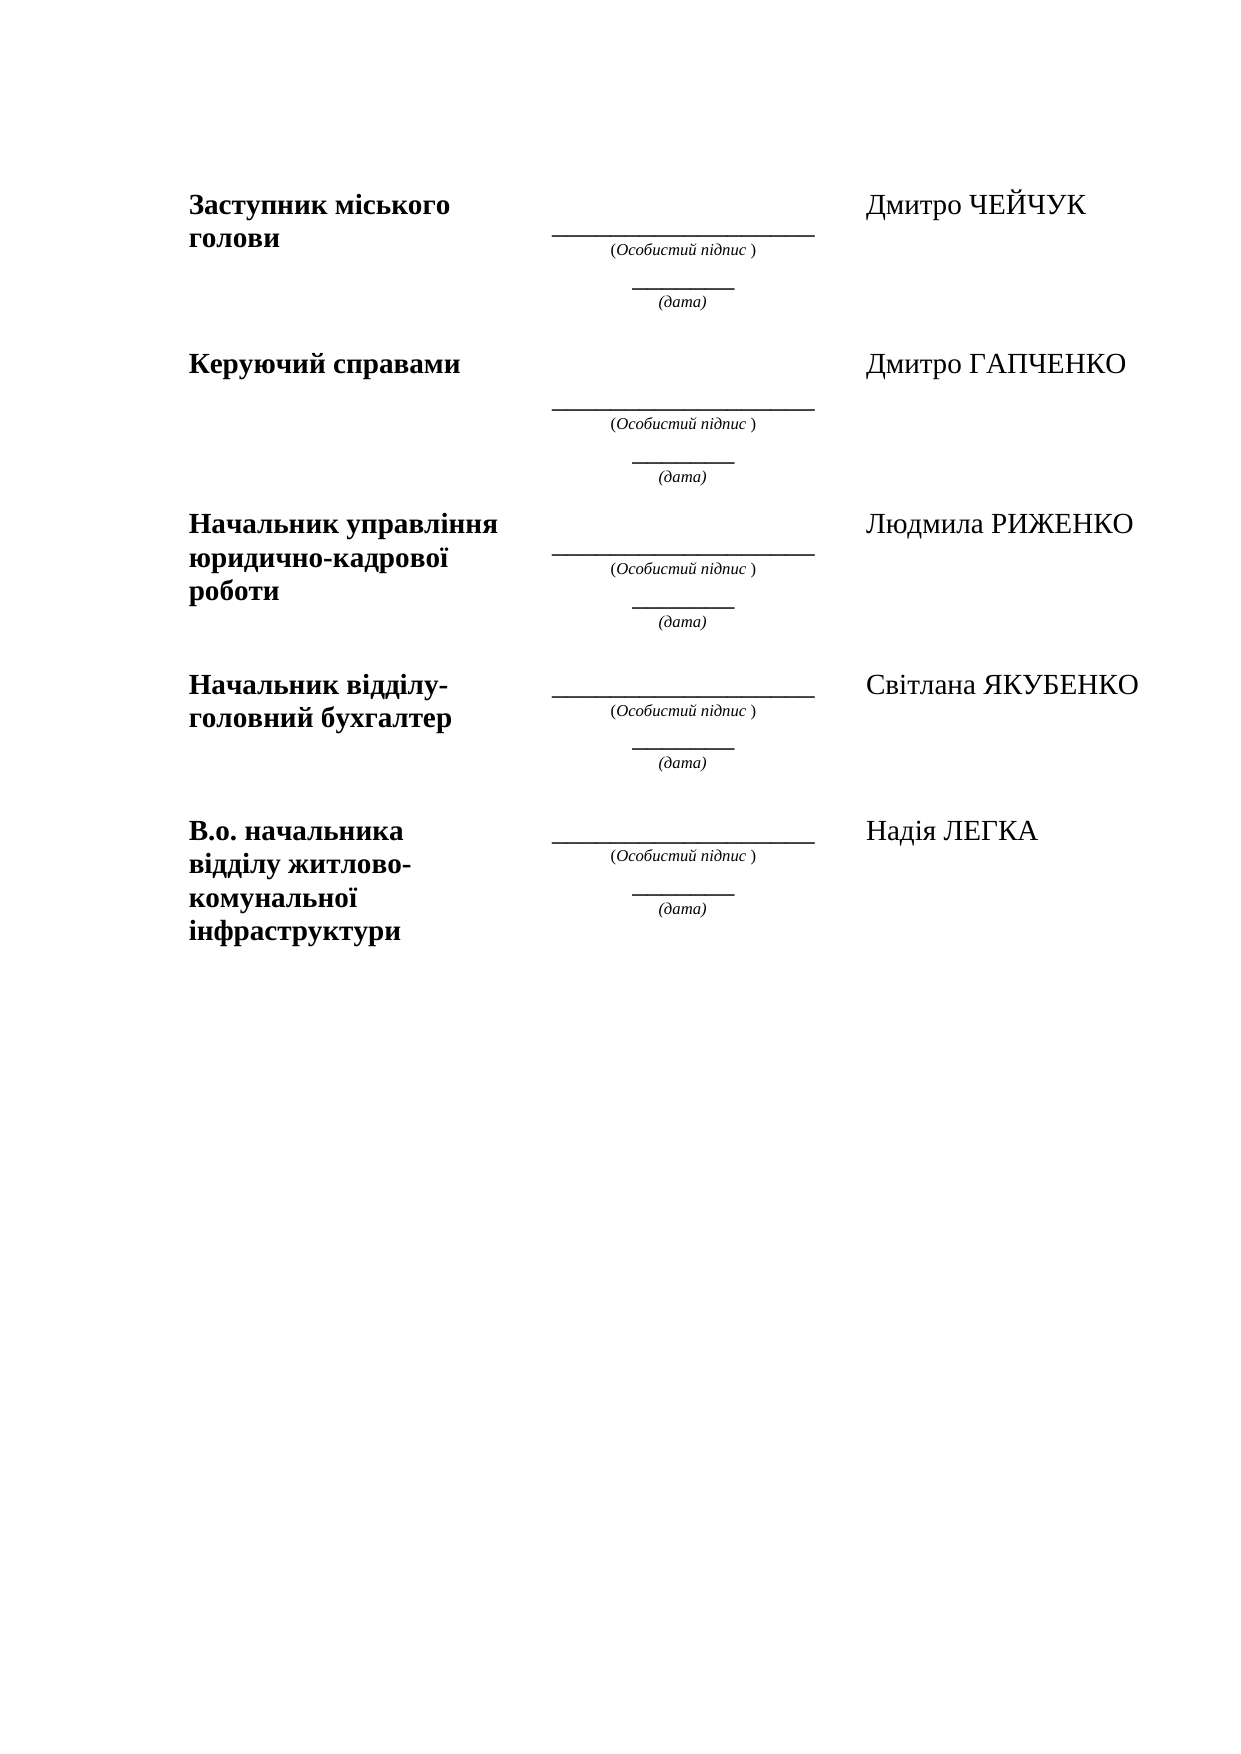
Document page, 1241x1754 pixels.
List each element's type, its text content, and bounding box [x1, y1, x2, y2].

table_cell Людмила РИЖЕНКО [855, 506, 1181, 667]
table_header __________________ (Особистий підпис ) _______ (дата) [512, 187, 854, 347]
table_cell Начальник відділу- головний бухгалтер [177, 667, 512, 813]
table_cell В.о. начальника відділу житлово-комунальної інфраструктури [177, 813, 512, 947]
table_cell __________________ (Особистий підпис ) _______ (дата) [512, 813, 854, 947]
table_header Заступник міського голови [177, 187, 512, 347]
table_cell Керуючий справами [177, 347, 512, 506]
table_cell __________________ (Особистий підпис ) _______ (дата) [512, 667, 854, 813]
table_cell __________________ (Особистий підпис ) _______ (дата) [512, 347, 854, 506]
table_cell Світлана ЯКУБЕНКО [855, 667, 1181, 813]
table_cell Надія ЛЕГКА [855, 813, 1181, 947]
table_cell __________________ (Особистий підпис ) _______ (дата) [512, 506, 854, 667]
table_header Дмитро ЧЕЙЧУК [855, 187, 1181, 347]
table_cell Начальник управління юридично-кадрової роботи [177, 506, 512, 667]
table_cell Дмитро ГАПЧЕНКО [855, 347, 1181, 506]
